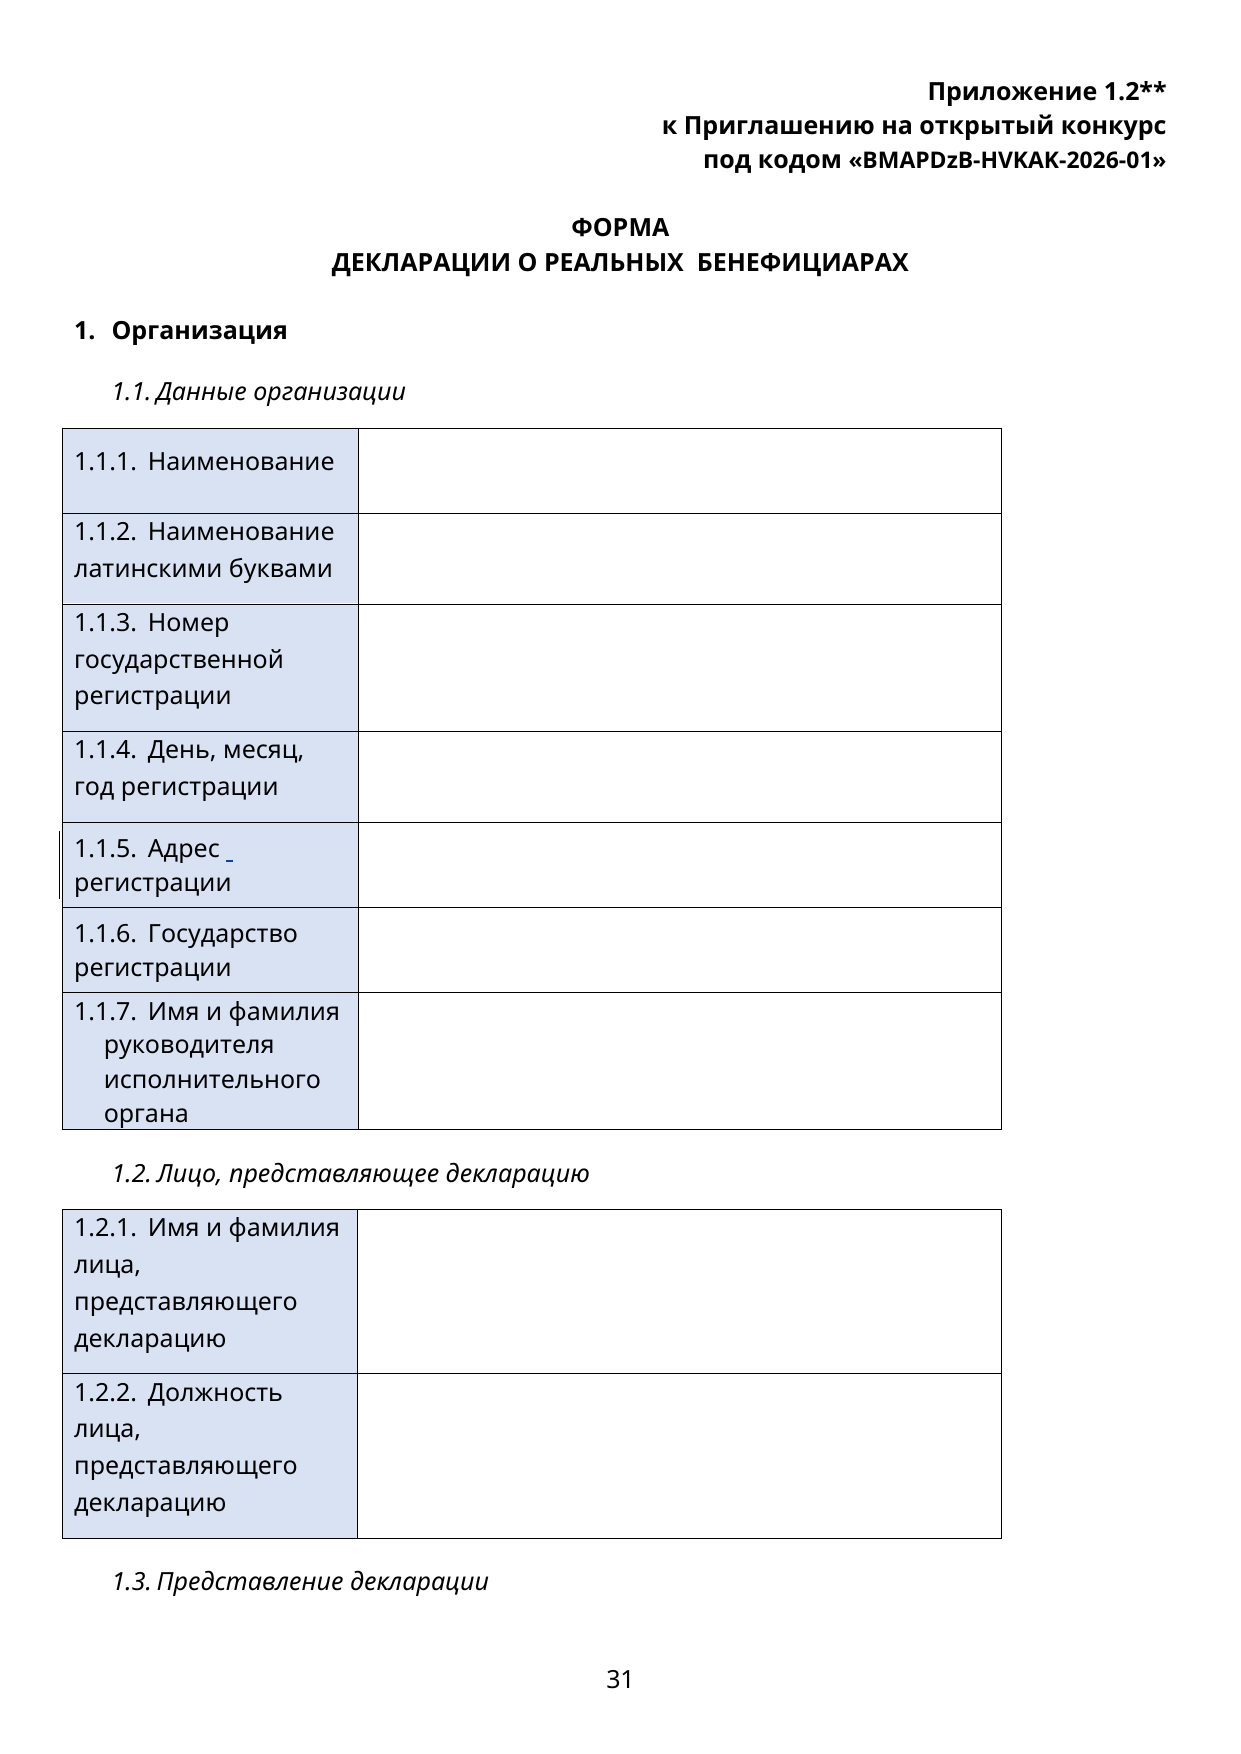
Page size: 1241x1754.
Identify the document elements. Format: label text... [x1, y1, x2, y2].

table_header Имя и фамилия лица, представляющего декларацию [63, 1210, 357, 1373]
table_cell День, месяц, год регистрации [63, 732, 358, 822]
text Приложение 1.2** [74, 74, 1167, 108]
text к Приглашению на открытый конкурс под кодом «BMAPDzB-HVKAK-2026-01» [74, 108, 1167, 176]
list Представление декларации [111, 1564, 1167, 1598]
table_cell [359, 732, 1001, 822]
list Данные организации [111, 374, 1167, 408]
text ФОРМА [74, 210, 1167, 244]
table_cell Должность лица, представляющего декларацию [63, 1374, 357, 1538]
table_cell [359, 514, 1001, 603]
table_cell Наименование латинскими буквами [63, 514, 358, 603]
table_cell Имя и фамилия руководителя исполнительного органа [63, 993, 358, 1129]
text ДЕКЛАРАЦИИ О РЕАЛЬНЫХ БЕНЕФИЦИАРАХ [74, 244, 1167, 278]
table_cell Государство регистрации [63, 908, 358, 992]
table_header Наименование [63, 429, 358, 513]
table_header [359, 429, 1001, 513]
table_cell [359, 605, 1001, 731]
table_cell [359, 993, 1001, 1129]
table_cell [358, 1374, 1001, 1538]
table_header [358, 1210, 1001, 1373]
table_cell Номер государственной регистрации [63, 605, 358, 731]
table_cell [359, 908, 1001, 992]
table_cell [359, 823, 1001, 907]
table_cell Адрес регистрации [63, 823, 358, 907]
list Лицо, представляющее декларацию [111, 1155, 1167, 1189]
list Организация [74, 312, 1167, 346]
